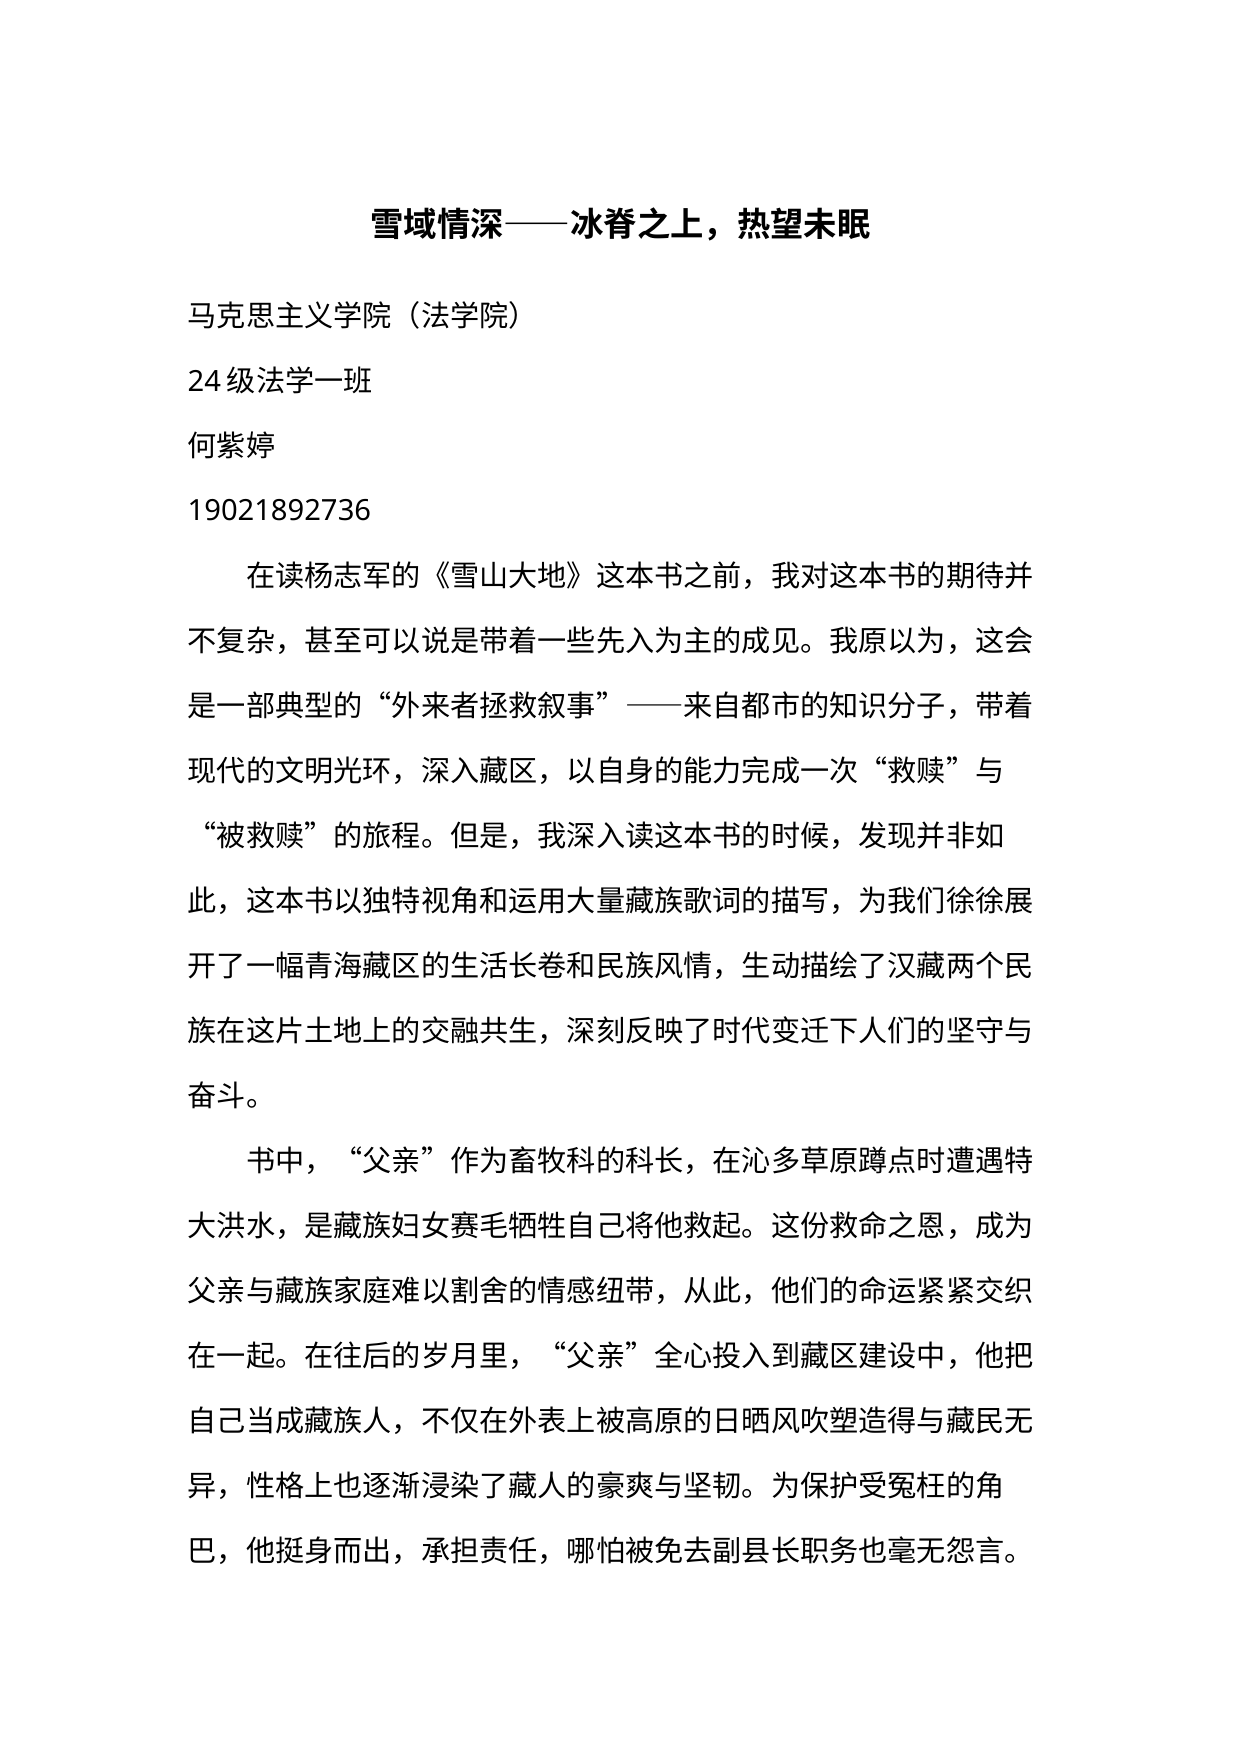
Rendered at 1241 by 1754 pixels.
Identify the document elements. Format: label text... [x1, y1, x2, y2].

text 19021892736 [187, 476, 1053, 541]
text 24级法学一班 [187, 346, 1053, 411]
text 马克思主义学院（法学院） [187, 281, 1053, 346]
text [187, 1126, 1053, 1581]
subtitle 雪域情深——冰脊之上，热望未眠 [187, 189, 1053, 254]
text 在读杨志军的《雪山大地》这本书之前，我对这本书的期待并不复杂，甚至可以说是带着一些先入为主的成见。我原以为，这会是一部典型的“外来者拯救叙事”——来自都市的知识分子，带着现代的文明光环，深入藏区，以自身的能力完成一次“救赎”与“被救赎”的旅程。但是，我深入读这本书的时候，发现并非如此，这本书以独特视角和运用大量藏族歌词的描写，为我们徐徐展开了一幅青海藏区的生活长卷和民族风情，生动描绘了汉藏两个民族在这片土地上的交融共生，深刻反映了时代变迁下人们的坚守与奋斗。 [187, 541, 1053, 1126]
text 何紫婷 [187, 411, 1053, 476]
